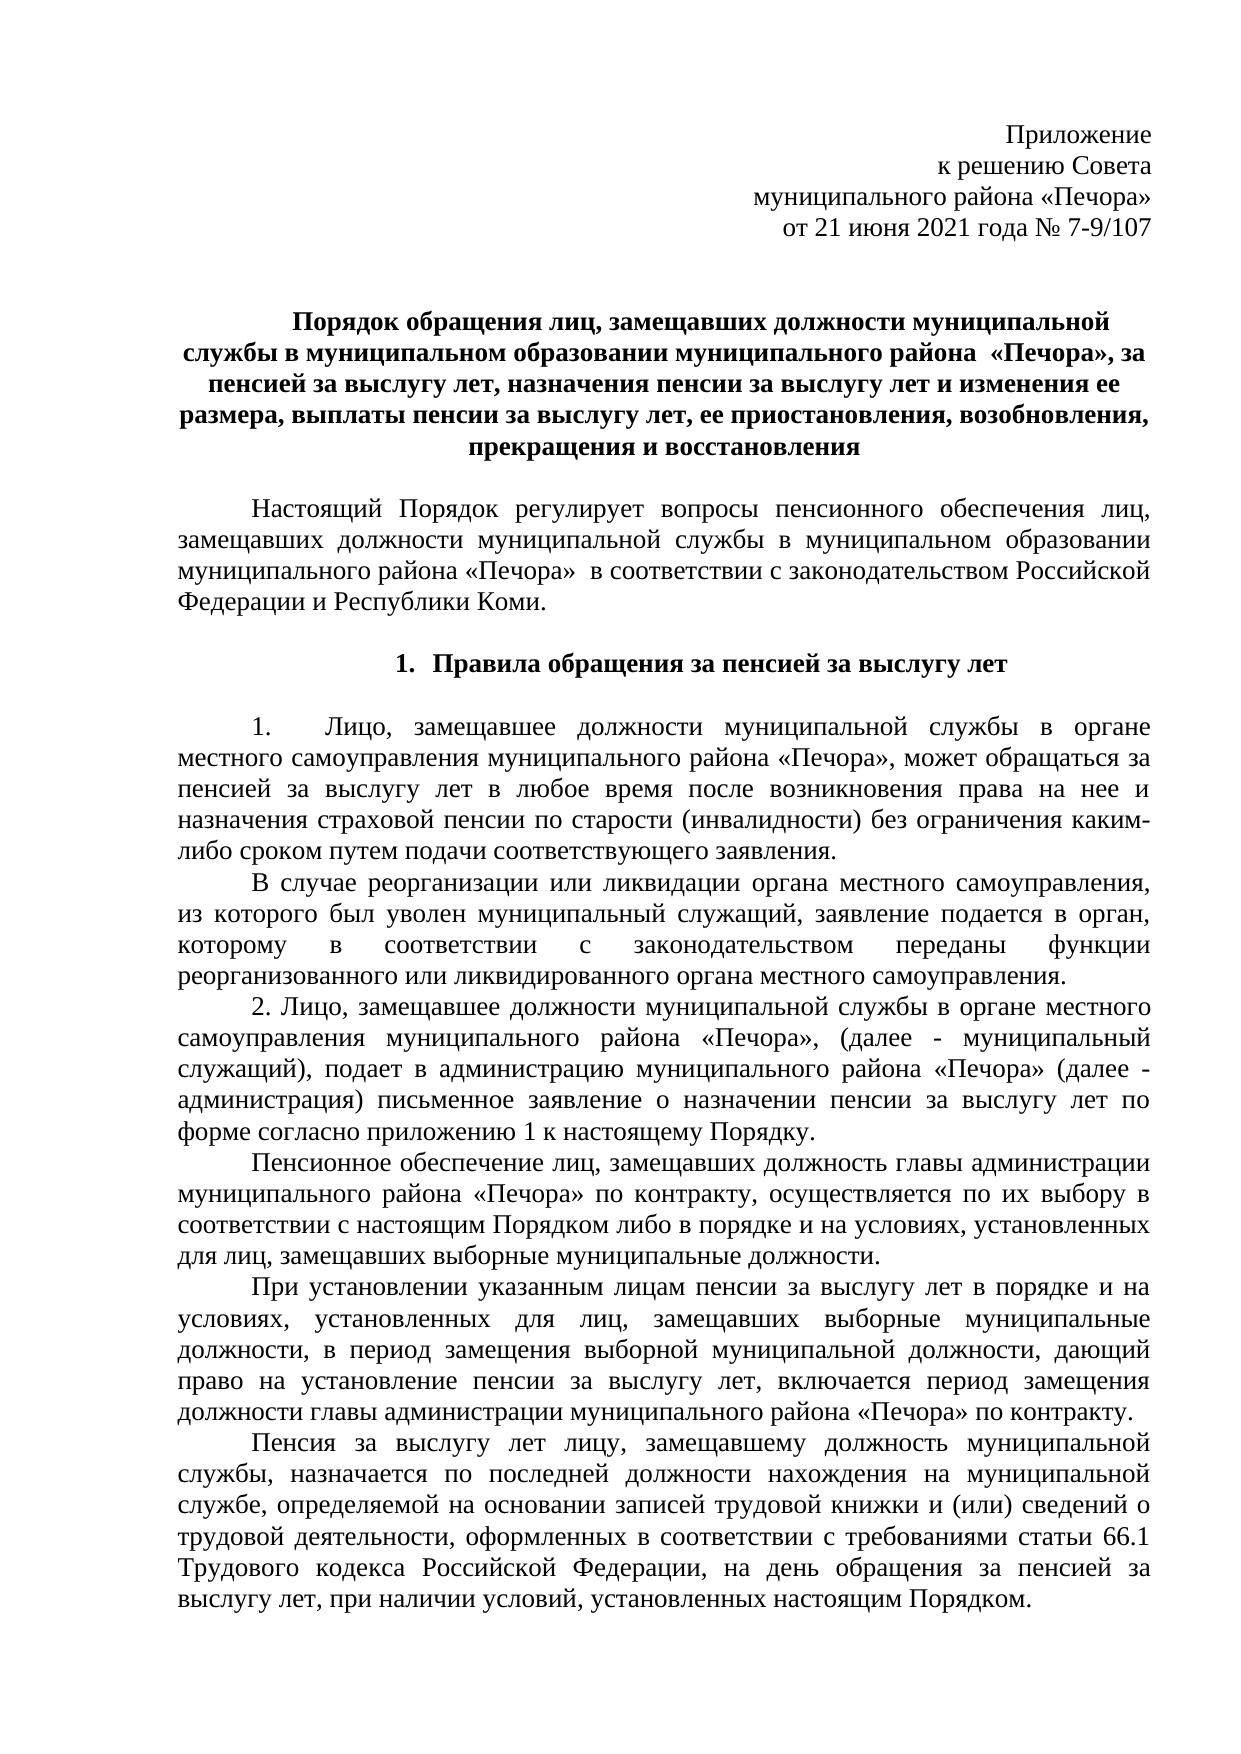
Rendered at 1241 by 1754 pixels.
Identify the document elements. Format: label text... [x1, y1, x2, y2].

text Пенсия за выслугу лет лицу, замещавшему должность муниципальной службы, назначается по последней должности нахождения на муниципальной службе, определяемой на основании записей трудовой книжки и (или) сведений о трудовой деятельности, оформленных в соответствии с требованиями статьи 66.1 Трудового кодекса Российской Федерации, на день обращения за пенсией за выслугу лет, при наличии условий, установленных настоящим Порядком. [177, 1426, 1152, 1613]
text Приложение [177, 118, 1152, 149]
list Лицо, замещавшее должности муниципальной службы в органе местного самоуправления муниципального района «Печора», может обращаться за пенсией за выслугу лет в любое время после возникновения права на нее и назначения страховой пенсии по старости (инвалидности) без ограничения каким-либо сроком путем подачи соответствующего заявления. [177, 710, 1152, 866]
text Настоящий Порядок регулирует вопросы пенсионного обеспечения лиц, замещавших должности муниципальной службы в муниципальном образовании муниципального района «Печора» в соответствии с законодательством Российской Федерации и Республики Коми. [177, 492, 1152, 616]
text к решению Совета [177, 149, 1152, 180]
text Порядок обращения лиц, замещавших должности муниципальной службы в муниципальном образовании муниципального района «Печора», за пенсией за выслугу лет, назначения пенсии за выслугу лет и изменения ее размера, выплаты пенсии за выслугу лет, ее приостановления, возобновления, прекращения и восстановления [177, 305, 1152, 461]
text 2. Лицо, замещавшее должности муниципальной службы в органе местного самоуправления муниципального района «Печора», (далее - муниципальный служащий), подает в администрацию муниципального района «Печора» (далее - администрация) письменное заявление о назначении пенсии за выслугу лет по форме согласно приложению 1 к настоящему Порядку. [177, 990, 1152, 1146]
text При установлении указанным лицам пенсии за выслугу лет в порядке и на условиях, установленных для лиц, замещавших выборные муниципальные должности, в период замещения выборной муниципальной должности, дающий право на установление пенсии за выслугу лет, включается период замещения должности главы администрации муниципального района «Печора» по контракту. [177, 1271, 1152, 1426]
text от 21 июня 2021 года № 7-9/107 [177, 212, 1152, 243]
list Правила обращения за пенсией за выслугу лет [251, 648, 1152, 679]
text муниципального района «Печора» [177, 180, 1152, 212]
text Пенсионное обеспечение лиц, замещавших должность главы администрации муниципального района «Печора» по контракту, осуществляется по их выбору в соответствии с настоящим Порядком либо в порядке и на условиях, установленных для лиц, замещавших выборные муниципальные должности. [177, 1146, 1152, 1271]
text В случае реорганизации или ликвидации органа местного самоуправления, из которого был уволен муниципальный служащий, заявление подается в орган, которому в соответствии с законодательством переданы функции реорганизованного или ликвидированного органа местного самоуправления. [177, 866, 1152, 990]
